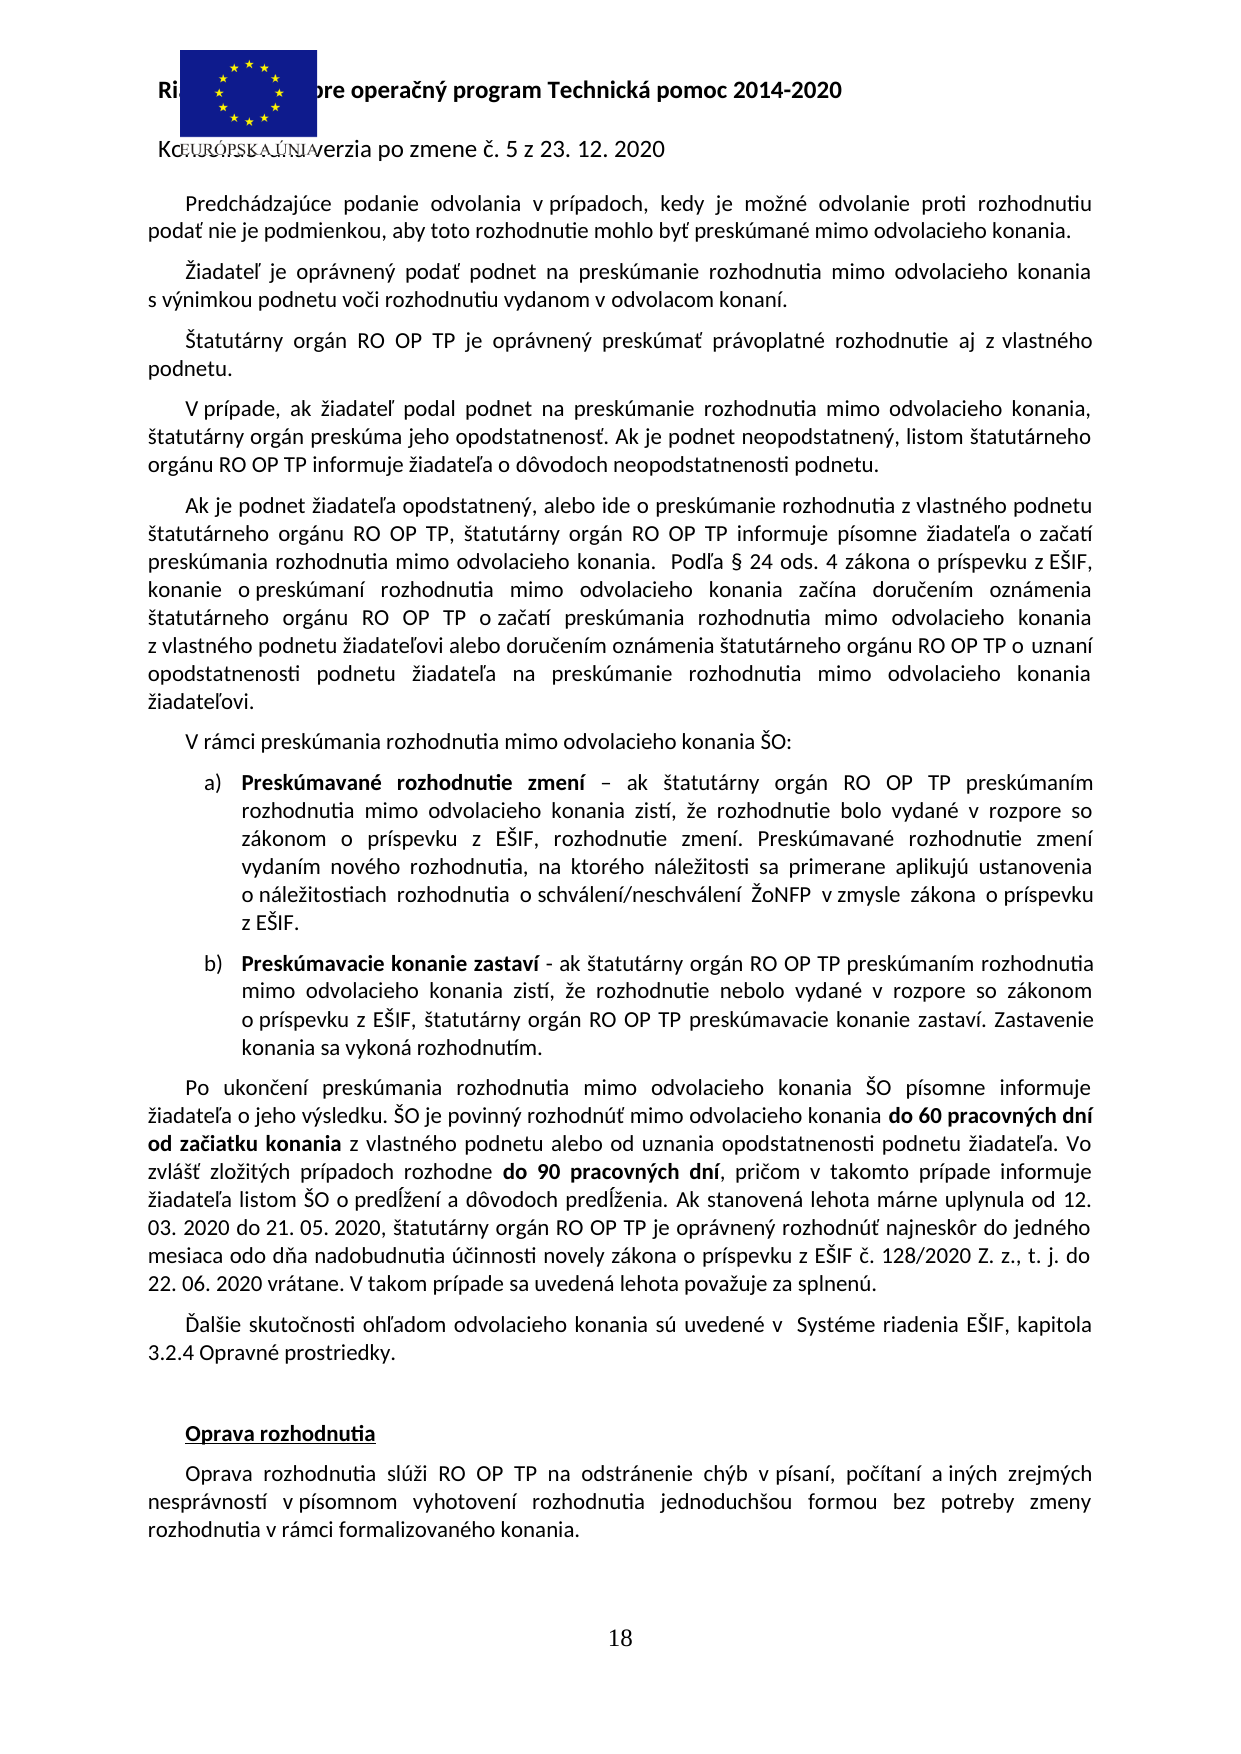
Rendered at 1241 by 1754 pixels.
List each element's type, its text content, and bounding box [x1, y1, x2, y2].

text Žiadateľ je oprávnený podať podnet na preskúmanie rozhodnutia mimo odvolacieho konania s výnimkou podnetu voči rozhodnutiu vydanom v odvolacom konaní. [148, 257, 1093, 313]
list konanie zastaví - ak preskúmaním rozhodnutia mimo odvolacieho konania zistí, že rozhodnutie nebolo vydané v rozpore so zákonom opríspevku z EŠIF, konanie zastaví rozhodnutím. [204, 949, 1094, 1061]
list Preskúmavané rozhodnutie zmení – ak preskúmaním rozhodnutia mimo odvolacieho konania zistí, že rozhodnutie bolo vydané v rozpore so zákonom o príspevku z EŠIF, rozhodnutie zmení. Preskúmavané rozhodnutie zmení vydaním nového rozhodnutia, na ktorého náležitosti sa primerane aplikujú ustanovenia onáležitostiach rozhodnutia o schválení/neschválení ŽoNFP v zmysle zákona o príspevku z EŠIF. [204, 768, 1094, 936]
text Oprava rozhodnutia slúži RO OP TP na odstránenie chýb v písaní, počítaní a iných zrejmých nesprávností v písomnom vyhotovení rozhodnutia jednoduchšou formou bez potreby zmeny rozhodnutia v rámci formalizovaného konania. [148, 1459, 1093, 1543]
picture [179, 50, 318, 155]
text Predchádzajúce podanie odvolania v prípadoch, kedy je možné odvolanie proti rozhodnutiu podať nie je podmienkou, aby toto rozhodnutie mohlo byť preskúmané mimo odvolacieho konania. [148, 189, 1093, 245]
text Štatutárny orgán RO OP TP je oprávnený preskúmať právoplatné rozhodnutie aj z vlastného podnetu. [148, 326, 1093, 382]
text V rámci preskúmania rozhodnutia mimo odvolacieho konania ŠO: [148, 727, 1093, 756]
text Po ukončení preskúmania rozhodnutia mimo odvolacieho konania ŠO písomne informuje žiadateľa o jeho výsledku. ŠO je povinný rozhodnúť mimo odvolacieho konania do 60 pracovných dní od začiatku konania z vlastného podnetu alebo od uznania opodstatnenosti podnetu žiadateľa. Vo zvlášť zložitých prípadoch rozhodne do 90 pracovných dní, pričom v takomto prípade informuje žiadateľa listom ŠO o predĺžení a dôvodoch predĺženia. 0 0 0 [148, 1073, 1093, 1297]
text V prípade, ak žiadateľ podal podnet na preskúmanie rozhodnutia mimo odvolacieho konania, štatutárny orgán preskúma jeho opodstatnenosť. Ak je podnet neopodstatnený, listom štatutárneho orgánu RO OP TP informuje žiadateľa o dôvodoch neopodstatnenosti podnetu. [148, 394, 1093, 478]
text Oprava rozhodnutia [148, 1419, 1093, 1447]
text Ak je podnet žiadateľa opodstatnený, alebo ide o preskúmanie rozhodnutia z vlastného podnetu štatutárneho orgánu RO OP TP, štatutárny orgán RO OP TP informuje písomne žiadateľa o začatí preskúmania rozhodnutia mimo odvolacieho konania. Podľa § 24 ods. 4 zákona o príspevku z EŠIF, konanie o preskúmaní rozhodnutia mimo odvolacieho konania začína doručením oznámenia štatutárneho orgánu RO OP TP o začatí preskúmania rozhodnutia mimo odvolacieho konania z vlastného podnetu žiadateľovi alebo doručením oznámenia štatutárneho orgánu RO OP TP o uznaní opodstatnenosti podnetu žiadateľa na preskúmanie rozhodnutia mimo odvolacieho konania žiadateľovi. [148, 491, 1093, 715]
text Ďalšie skutočnosti ohľadom odvolacieho konania sú uvedené v Systéme riadenia EŠIF, kapitola 3.2.4 Opravné prostriedky. [148, 1310, 1093, 1366]
